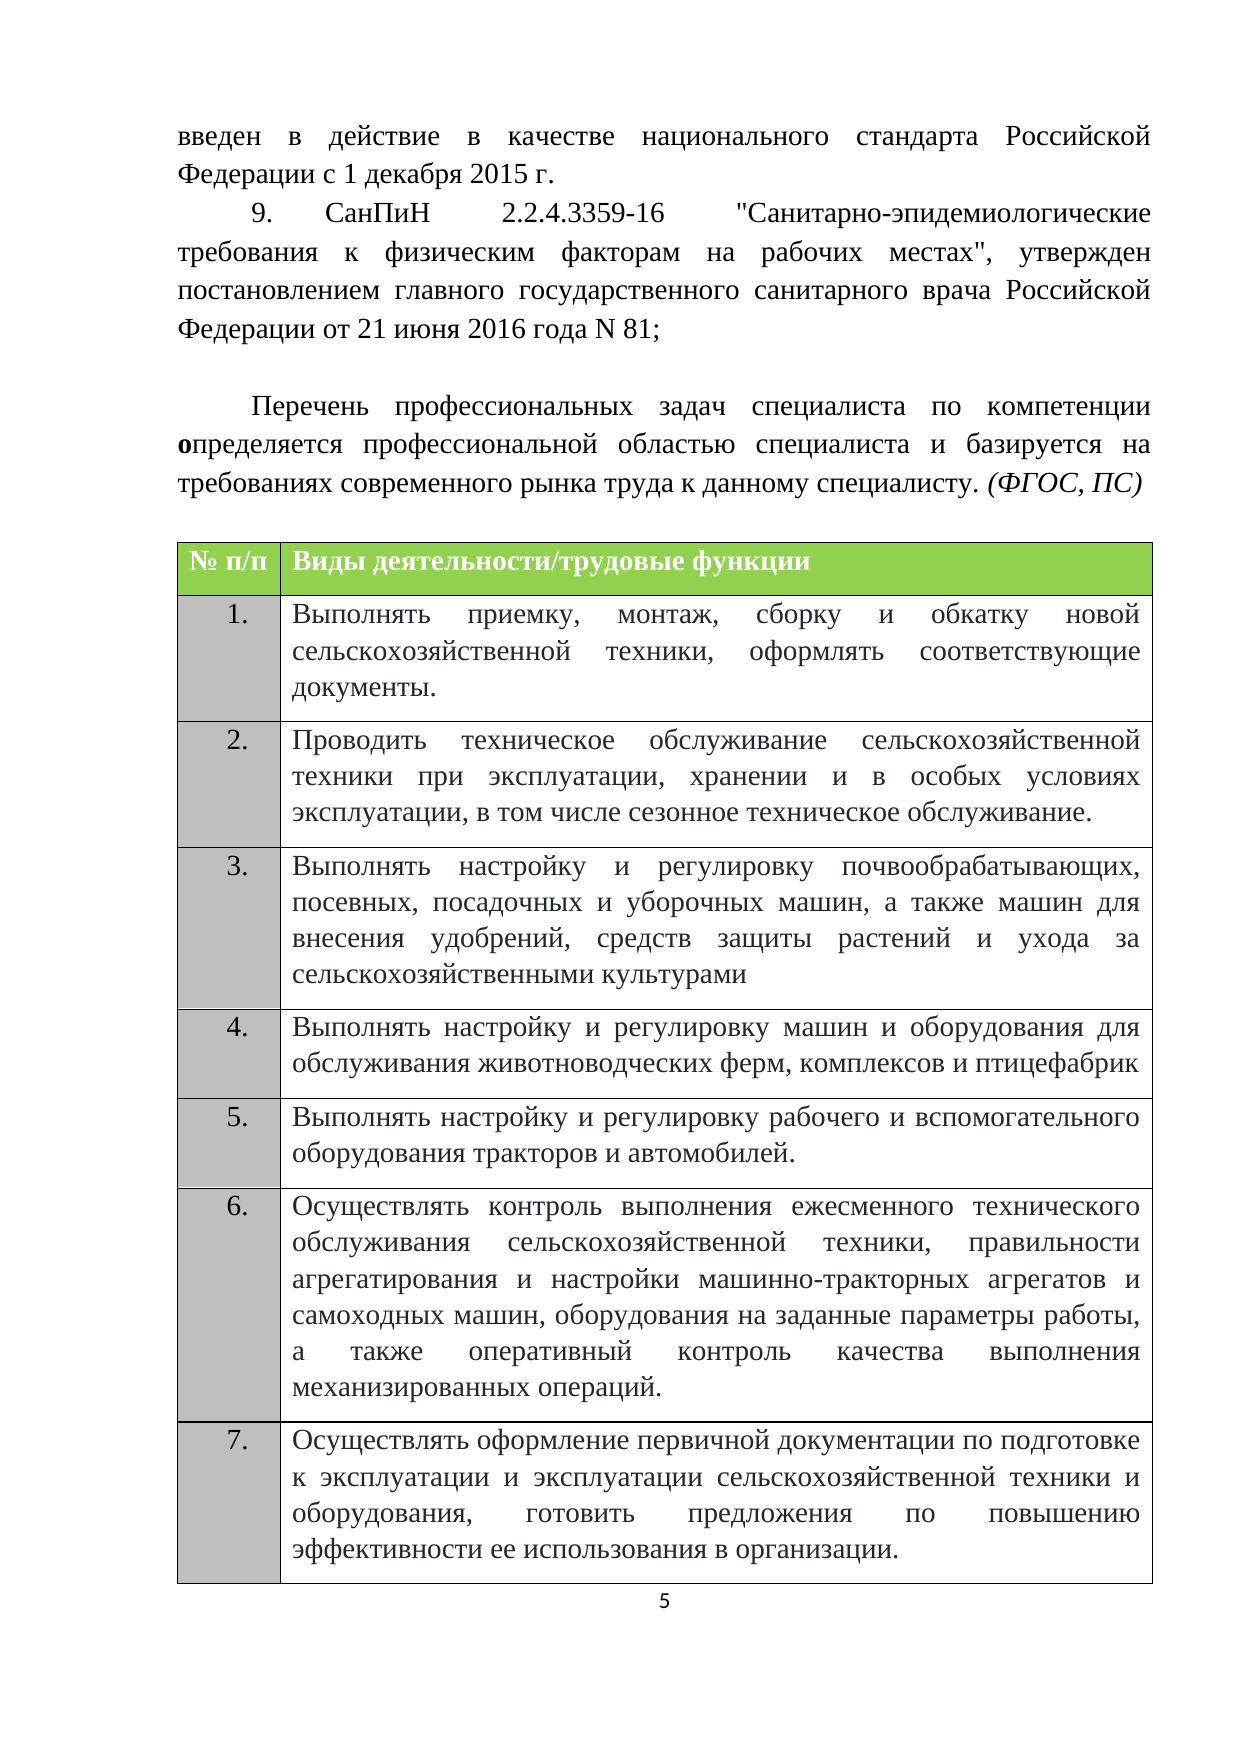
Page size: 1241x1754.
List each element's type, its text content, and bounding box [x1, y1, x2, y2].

table_header № п/п [178, 543, 280, 595]
table_cell [178, 596, 280, 721]
table_cell Проводить техническое обслуживание сельскохозяйственной техники при эксплуатации, хранении и в особых условиях эксплуатации, в том числе сезонное техническое обслуживание. [281, 722, 1152, 847]
table_cell [178, 722, 280, 847]
text Перечень профессиональных задач специалиста по компетенции определяется профессиональной областью специалиста и базируется на требованиях современного рынка труда к данному специалисту. (ФГОС, ПС) [177, 388, 1152, 498]
table_cell Выполнять приемку, монтаж, сборку и обкатку новой сельскохозяйственной техники, оформлять соответствующие документы. [281, 596, 1152, 721]
table_cell [178, 1010, 280, 1098]
table_cell Выполнять настройку и регулировку рабочего и вспомогательного оборудования тракторов и автомобилей. [281, 1099, 1152, 1187]
list СанПиН 2.2.4.3359-16 "Санитарно-эпидемиологические требования к физическим факторам на рабочих местах", утвержден постановлением главного государственного санитарного врача Российской Федерации от 21 июня 2016 года N 81; [177, 195, 1152, 344]
table_cell [178, 1099, 280, 1187]
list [177, 118, 1152, 190]
table_header Виды деятельности/трудовые функции [281, 543, 1152, 595]
table_cell [178, 1423, 280, 1583]
table_cell [178, 1189, 280, 1421]
table_cell Осуществлять оформление первичной документации по подготовке к эксплуатации и эксплуатации сельскохозяйственной техники и оборудования, готовить предложения по повышению эффективности ее использования в организации. [281, 1423, 1152, 1583]
table_cell Выполнять настройку и регулировку машин и оборудования для обслуживания животноводческих ферм, комплексов и птицефабрик [281, 1010, 1152, 1098]
table_cell Выполнять настройку и регулировку почвообрабатывающих, посевных, посадочных и уборочных машин, а также машин для внесения удобрений, средств защиты растений и ухода за сельскохозяйственными культурами [281, 848, 1152, 1008]
table_cell [178, 848, 280, 1008]
table_cell Осуществлять контроль выполнения ежесменного технического обслуживания сельскохозяйственной техники, правильности агрегатирования и настройки машинно-тракторных агрегатов и самоходных машин, оборудования на заданные параметры работы, а также оперативный контроль качества выполнения механизированных операций. [281, 1189, 1152, 1421]
